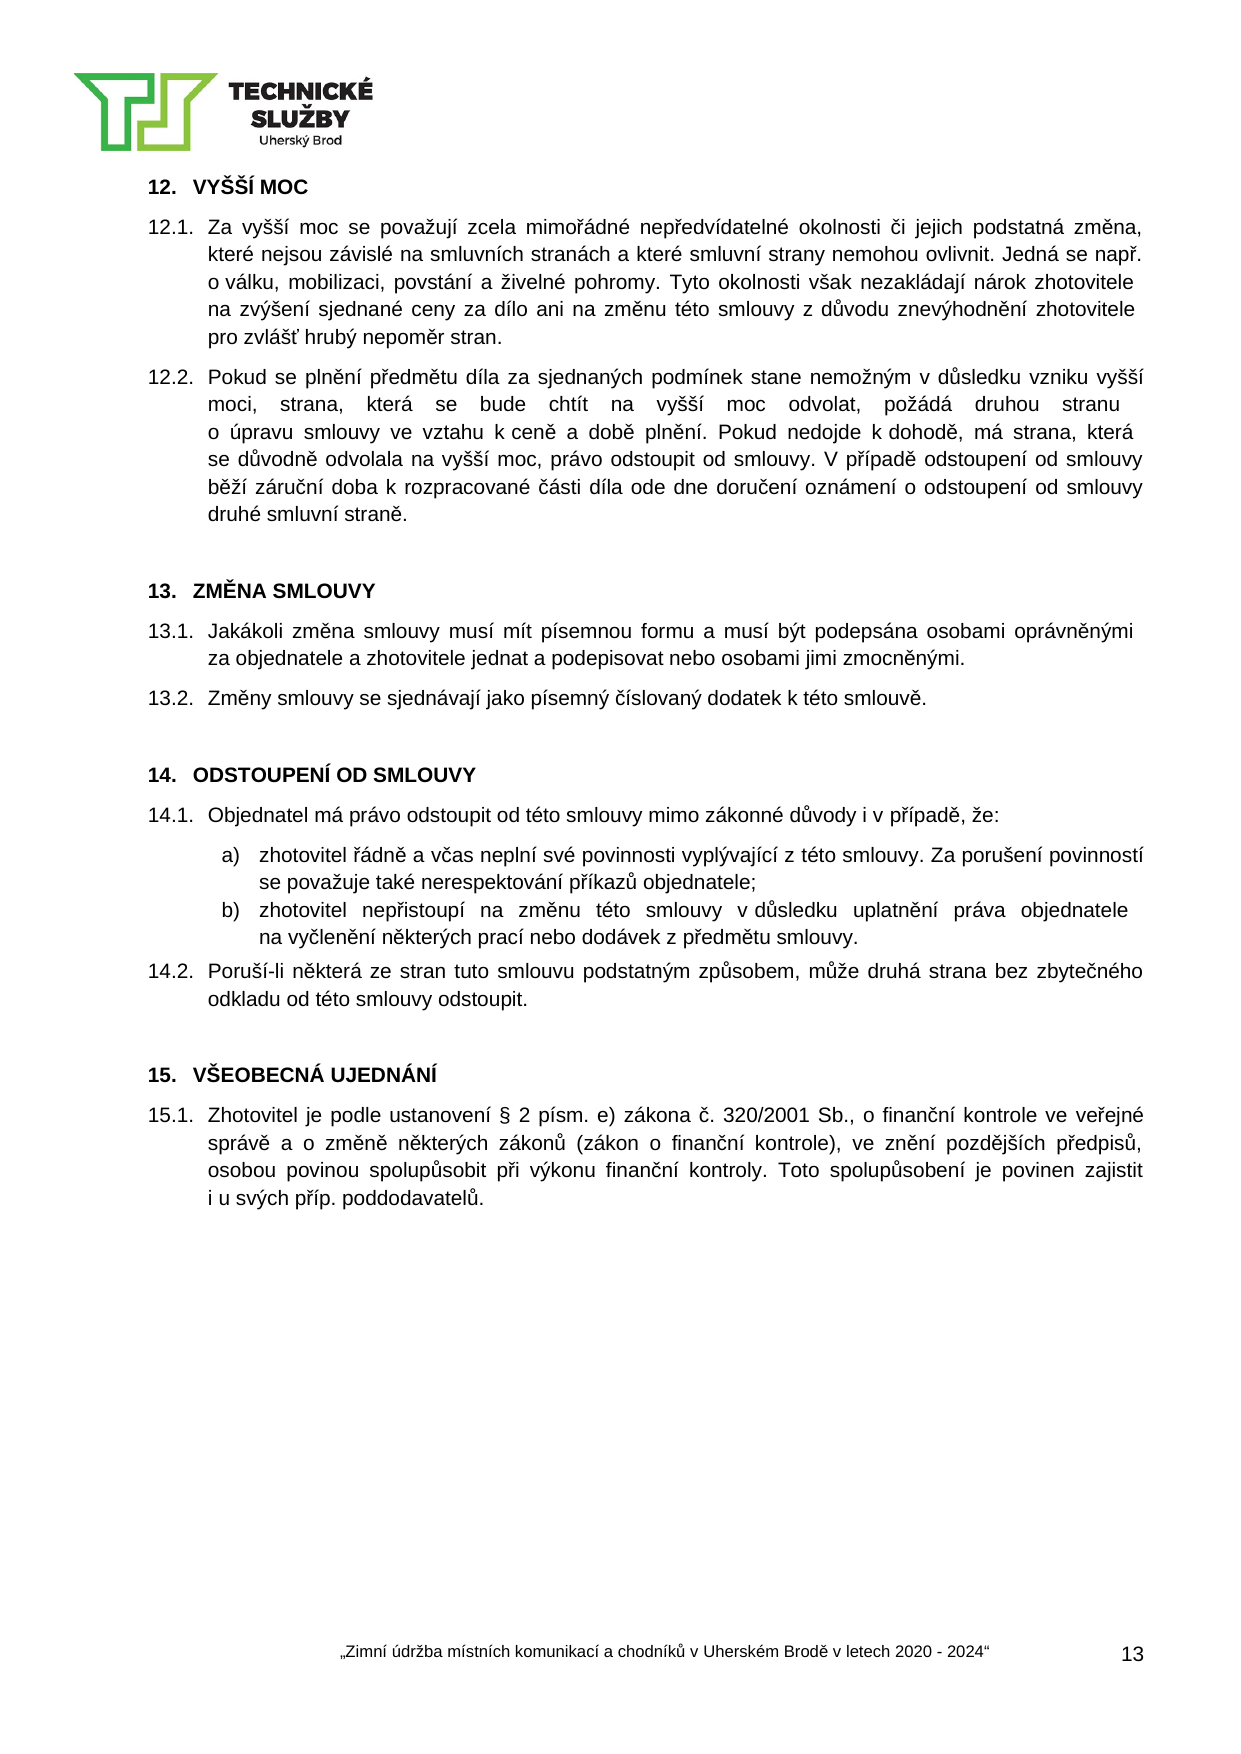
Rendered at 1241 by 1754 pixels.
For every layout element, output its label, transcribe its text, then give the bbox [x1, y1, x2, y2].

subtitle Změny smlouvy se sjednávají jako písemný číslovaný dodatek k této smlouvě. [148, 686, 1144, 710]
subtitle Za vyšší moc se považují zcela mimořádné nepředvídatelné okolnosti či jejich podstatná změna, které nejsou závislé na smluvních stranách a které smluvní strany nemohou ovlivnit. Jedná se např. o válku, mobilizaci, povstání a živelné pohromy. Tyto okolnosti však nezakládají nárok zhotovitele na zvýšení sjednané ceny za dílo ani na změnu této smlouvy z důvodu znevýhodnění zhotovitele pro zvlášť hrubý nepoměr stran. [148, 215, 1144, 349]
subtitle Poruší-li některá ze stran tuto smlouvu podstatným způsobem, může druhá strana bez zbytečného odkladu od této smlouvy odstoupit. [148, 959, 1144, 1010]
subtitle Vyšší moc [148, 175, 1144, 199]
subtitle Jakákoli změna smlouvy musí mít písemnou formu a musí být podepsána osobami oprávněnými za objednatele a zhotovitele jednat a podepisovat nebo osobami jimi zmocněnými. [148, 619, 1144, 670]
list zhotovitel řádně a včas neplní své povinnosti vyplývající z této smlouvy. Za porušení povinností se považuje také nerespektování příkazů objednatele; [221, 843, 1144, 894]
picture [73, 73, 373, 151]
subtitle Zhotovitel je podle ustanovení § 2 písm. e) zákona č. 320/2001 Sb., o finanční kontrole ve veřejné správě a o změně některých zákonů (zákon o finanční kontrole), ve znění pozdějších předpisů, osobou povinou spolupůsobit při výkonu finanční kontroly. Toto spolupůsobení je povinen zajistit i u svých příp. poddodavatelů. [148, 1103, 1144, 1209]
list zhotovitel nepřistoupí na změnu této smlouvy v důsledku uplatnění práva objednatele na vyčlenění některých prací nebo dodávek z předmětu smlouvy. [221, 898, 1144, 949]
subtitle Odstoupení od smlouvy [148, 763, 1144, 787]
subtitle Všeobecná ujednání [148, 1063, 1144, 1087]
subtitle Pokud se plnění předmětu díla za sjednaných podmínek stane nemožným v důsledku vzniku vyšší moci, strana, která se bude chtít na vyšší moc odvolat, požádá druhou stranu o úpravu smlouvy ve vztahu k ceně a době plnění. Pokud nedojde k dohodě, má strana, která se důvodně odvolala na vyšší moc, právo odstoupit od smlouvy. V případě odstoupení od smlouvy běží záruční doba k rozpracované části díla ode dne doručení oznámení o odstoupení od smlouvy druhé smluvní straně. [148, 365, 1144, 526]
subtitle Změna smlouvy [148, 579, 1144, 603]
subtitle Objednatel má právo odstoupit od této smlouvy mimo zákonné důvody i v případě, že: [148, 803, 1144, 827]
